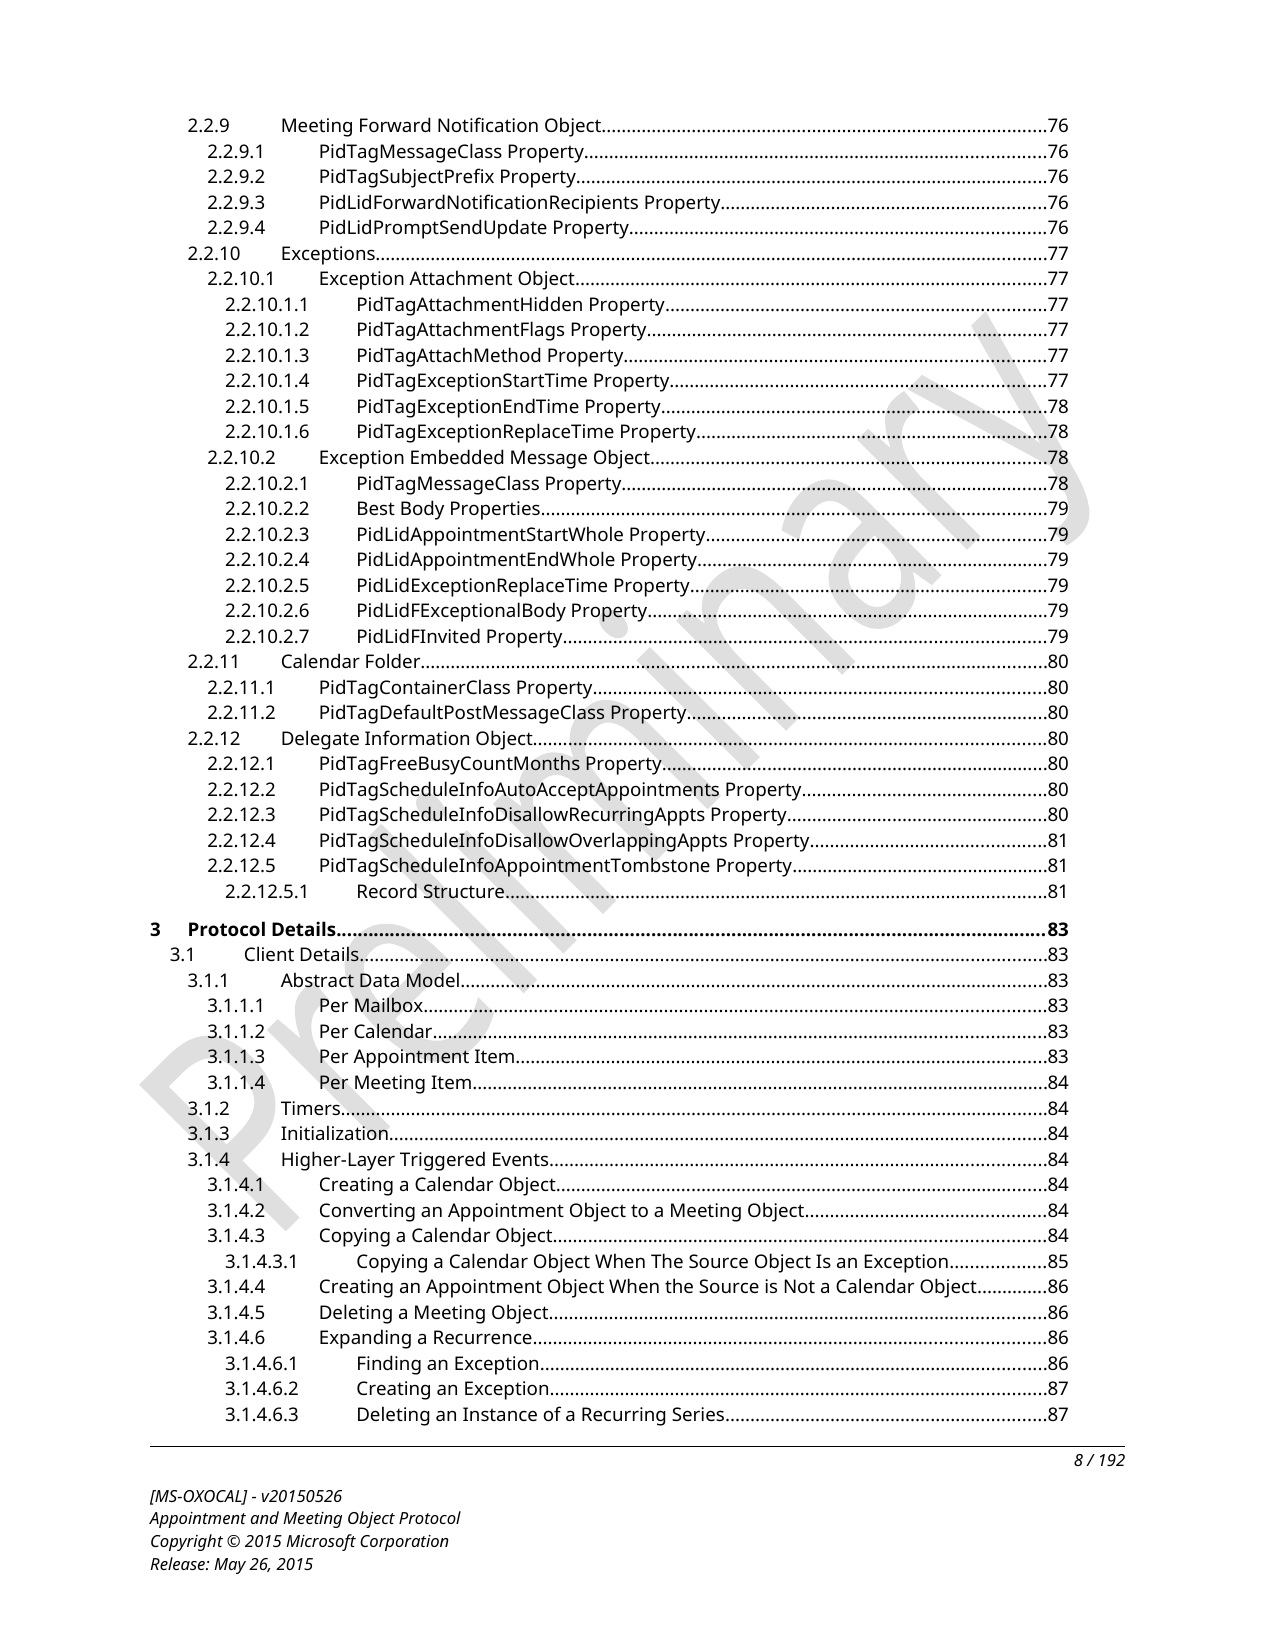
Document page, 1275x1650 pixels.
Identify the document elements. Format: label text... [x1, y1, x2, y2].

text 2.2.10.2.4 PidLidAppointmentEndWhole Property 79 [225, 546, 1078, 572]
text 2.2.12.5.1 Record Structure 81 [225, 878, 1078, 904]
text 2.2.10.2.3 PidLidAppointmentStartWhole Property 79 [225, 521, 1078, 546]
text 2.2.11 Calendar Folder 80 [187, 648, 1078, 674]
text 2.2.9.2 PidTagSubjectPrefix Property 76 [207, 163, 1078, 189]
text 3.1.4.5 Deleting a Meeting Object 86 [207, 1299, 1078, 1324]
text 3.1.4.6.2 Creating an Exception 87 [225, 1376, 1078, 1401]
text 2.2.9.1 PidTagMessageClass Property 76 [207, 138, 1078, 163]
text 2.2.10.1.2 PidTagAttachmentFlags Property 77 [225, 317, 1078, 342]
text 3.1.1.1 Per Mailbox 83 [207, 993, 1078, 1018]
text 3.1.3 Initialization 84 [187, 1120, 1078, 1146]
text 2.2.12 Delegate Information Object 80 [187, 725, 1078, 751]
text 2.2.11.1 PidTagContainerClass Property 80 [207, 674, 1078, 699]
text 3.1.4.6.1 Finding an Exception 86 [225, 1350, 1078, 1376]
text 2.2.9.3 PidLidForwardNotificationRecipients Property 76 [207, 189, 1078, 214]
text 3.1.4.3 Copying a Calendar Object 84 [207, 1222, 1078, 1248]
text 3.1.4.6.3 Deleting an Instance of a Recurring Series 87 [225, 1401, 1078, 1427]
text 3.1.1.2 Per Calendar 83 [207, 1018, 1078, 1044]
text 2.2.10.1.6 PidTagExceptionReplaceTime Property 78 [225, 419, 1078, 444]
text 2.2.12.2 PidTagScheduleInfoAutoAcceptAppointments Property 80 [207, 776, 1078, 802]
text 3 Protocol Details 83 [150, 916, 1078, 942]
text 2.2.10.1.4 PidTagExceptionStartTime Property 77 [225, 368, 1078, 393]
text 3.1.1.3 Per Appointment Item 83 [207, 1044, 1078, 1069]
text 3.1.4 Higher-Layer Triggered Events 84 [187, 1146, 1078, 1171]
text 2.2.9 Meeting Forward Notification Object 76 [187, 112, 1078, 138]
text 2.2.10.2.2 Best Body Properties 79 [225, 495, 1078, 521]
text 3.1.4.2 Converting an Appointment Object to a Meeting Object 84 [207, 1197, 1078, 1222]
text 2.2.12.5 PidTagScheduleInfoAppointmentTombstone Property 81 [207, 853, 1078, 878]
text 2.2.11.2 PidTagDefaultPostMessageClass Property 80 [207, 699, 1078, 725]
text 2.2.10.1 Exception Attachment Object 77 [207, 266, 1078, 291]
text 2.2.12.3 PidTagScheduleInfoDisallowRecurringAppts Property 80 [207, 802, 1078, 827]
text 3.1 Client Details 83 [169, 942, 1078, 967]
text 3.1.1 Abstract Data Model 83 [187, 967, 1078, 993]
text 3.1.4.6 Expanding a Recurrence 86 [207, 1324, 1078, 1350]
text 3.1.4.3.1 Copying a Calendar Object When The Source Object Is an Exception 85 [225, 1248, 1078, 1273]
text 2.2.10.1.1 PidTagAttachmentHidden Property 77 [225, 291, 1078, 317]
text 2.2.12.4 PidTagScheduleInfoDisallowOverlappingAppts Property 81 [207, 827, 1078, 853]
text 2.2.10 Exceptions 77 [187, 240, 1078, 266]
text 2.2.10.2 Exception Embedded Message Object 78 [207, 444, 1078, 470]
text 3.1.2 Timers 84 [187, 1095, 1078, 1120]
text 2.2.10.1.5 PidTagExceptionEndTime Property 78 [225, 393, 1078, 419]
text 3.1.4.4 Creating an Appointment Object When the Source is Not a Calendar Object 86 [207, 1273, 1078, 1299]
text 3.1.4.1 Creating a Calendar Object 84 [207, 1171, 1078, 1197]
text 2.2.10.2.5 PidLidExceptionReplaceTime Property 79 [225, 572, 1078, 597]
text 2.2.9.4 PidLidPromptSendUpdate Property 76 [207, 214, 1078, 240]
text 2.2.10.2.6 PidLidFExceptionalBody Property 79 [225, 597, 1078, 623]
text 2.2.10.2.1 PidTagMessageClass Property 78 [225, 470, 1078, 495]
text 2.2.10.2.7 PidLidFInvited Property 79 [225, 623, 1078, 648]
text 2.2.10.1.3 PidTagAttachMethod Property 77 [225, 342, 1078, 368]
text 3.1.1.4 Per Meeting Item 84 [207, 1069, 1078, 1095]
text 2.2.12.1 PidTagFreeBusyCountMonths Property 80 [207, 751, 1078, 776]
